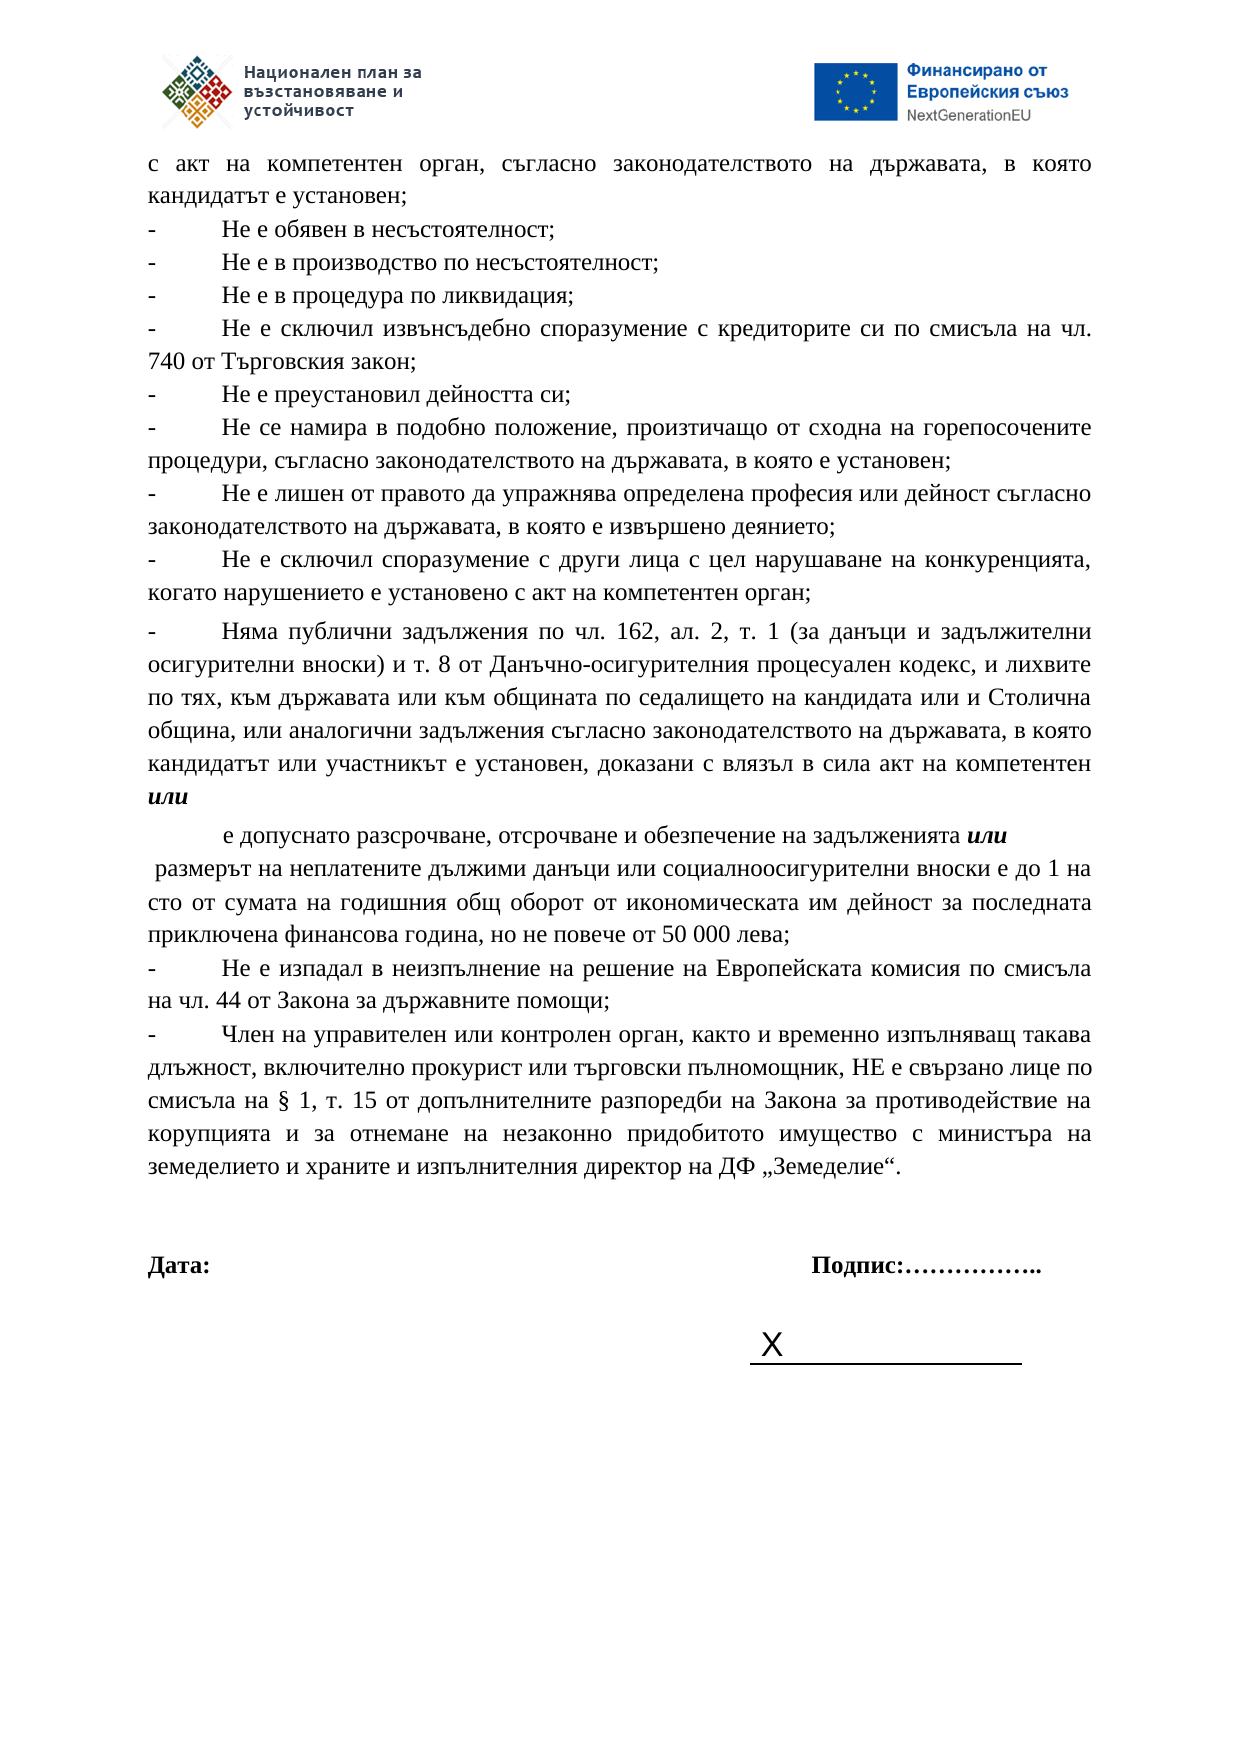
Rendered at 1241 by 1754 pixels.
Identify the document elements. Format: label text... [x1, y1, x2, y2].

text - Не е в производство по несъстоятелност; [148, 247, 1093, 275]
text Дата: Подпис:…………….. [148, 1250, 1093, 1278]
text - Не се намира в подобно положение, произтичащо от сходна на горепосочените процедури, съгласно законодателството на държавата, в която е установен; [148, 412, 1093, 473]
text размерът на неплатените дължими данъци или социалноосигурителни вноски е до 1 на сто от сумата на годишния общ оборот от икономическата им дейност за последната приключена финансова година, но не повече от 50 000 лева; [148, 853, 1093, 948]
list Член на управителен или контролен орган, както и временно изпълняващ такава длъжност, включително прокурист или търговски пълномощник, НЕ е свързано лице по смисъла на § 1, т. 15 от допълнителните разпоредби на Закона за противодействие на корупцията и за отнемане на незаконно придобитото имущество с министъра на земеделието и храните и изпълнителния директор на ДФ „Земеделие“. [148, 1019, 1093, 1179]
list Не е сключил споразумение с други лица с цел нарушаване на конкуренцията, когато нарушението е установено с акт на компетентен орган; [148, 544, 1093, 606]
text - Няма публични задължения по чл. 162, ал. 2, т. 1 (за данъци и задължителни осигурителни вноски) и т. 8 от Данъчно-осигурителния процесуален кодекс, и лихвите по тях, към държавата или към общината по седалището на кандидата или и Столична община, или аналогични задължения съгласно законодателството на държавата, в която кандидатът или участникът е установен, доказани с влязъл в сила акт на компетентен или [148, 616, 1093, 810]
text - Не е преустановил дейността си; [148, 379, 1093, 407]
text - Не е сключил извънсъдебно споразумение с кредиторите си по смисъла на чл. 740 от Търговския закон; [148, 313, 1093, 374]
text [148, 148, 1093, 209]
list Не e изпадал в неизпълнение на решение на Европейската комисия по смисъла на чл. 44 от Закона за държавните помощи; [148, 953, 1093, 1014]
text - Не е обявен в несъстоятелност; [148, 214, 1093, 242]
text е допуснато разсрочване, отсрочване и обезпечение на задълженията или [223, 821, 1093, 849]
picture [148, 44, 1092, 139]
text - Не е в процедура по ликвидация; [148, 280, 1093, 308]
list Не е лишен от правото да упражнява определена професия или дейност съгласно законодателството на държавата, в която е извършено деянието; [148, 478, 1093, 539]
